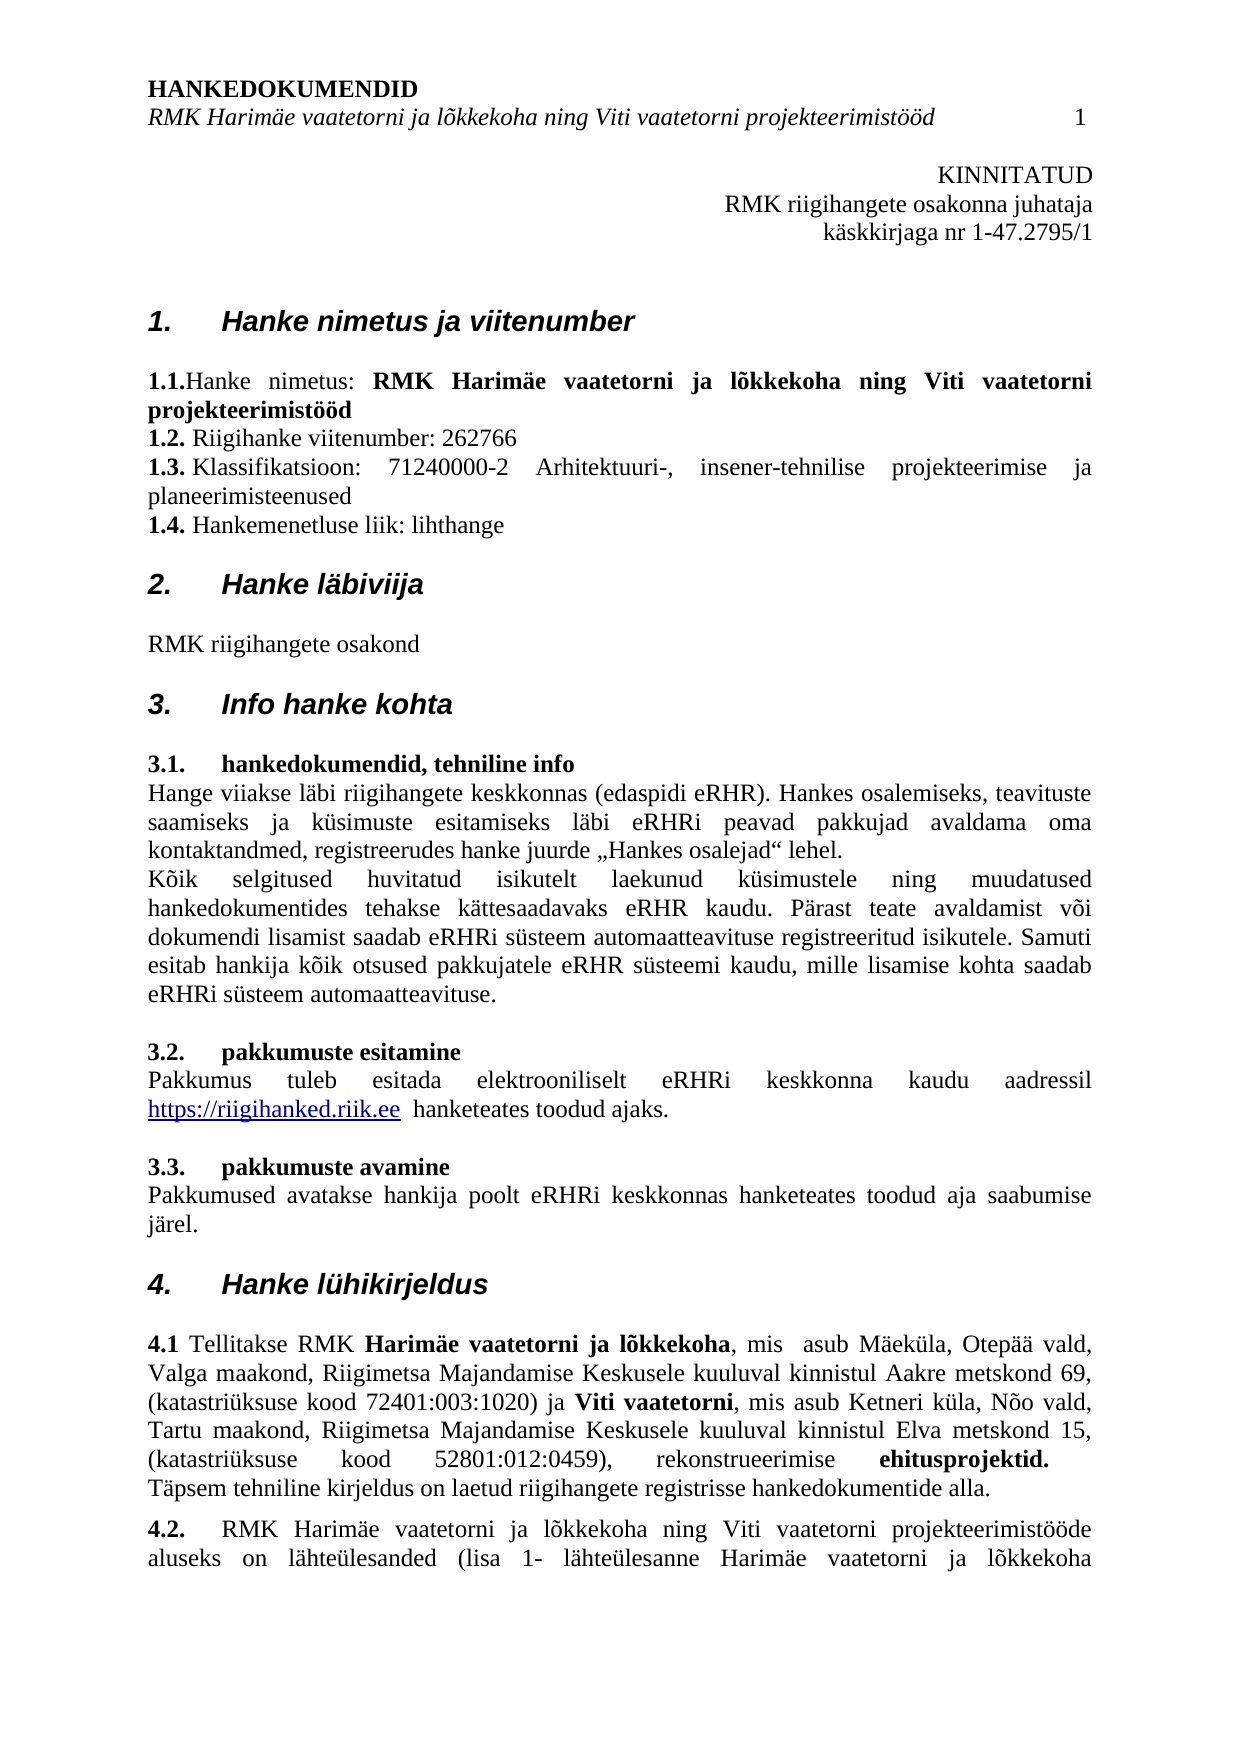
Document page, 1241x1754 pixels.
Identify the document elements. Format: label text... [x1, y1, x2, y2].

list Riigihanke viitenumber: 262766 [148, 423, 1093, 452]
subtitle pakkumuste esitamine [147, 1037, 1093, 1066]
text 4.1 Tellitakse RMK Harimäe vaatetorni ja lõkkekoha, mis asub Mäeküla, Otepää vald, Valga maakond, Riigimetsa Majandamise Keskusele kuuluval kinnistul Aakre metskond 69, (katastriüksuse kood 72401:003:1020) ja Viti vaatetorni, mis asub Ketneri küla, Nõo vald, Tartu maakond, Riigimetsa Majandamise Keskusele kuuluval kinnistul Elva metskond 15, (katastriüksuse kood 52801:012:0459), rekonstrueerimise ehitusprojektid. Täpsem tehniline kirjeldus on laetud riigihangete registrisse hankedokumentide alla. [148, 1329, 1093, 1502]
text käskkirjaga nr 1-47.2795/1 [148, 217, 1093, 246]
text Hange viiakse läbi riigihangete keskkonnas (edaspidi eRHR). Hankes osalemiseks, teavituste saamiseks ja küsimuste esitamiseks läbi eRHRi peavad pakkujad avaldama oma kontaktandmed, registreerudes hanke juurde „Hankes osalejad“ lehel. [148, 778, 1093, 864]
text RMK riigihangete osakonna juhataja [148, 189, 1093, 217]
subtitle Hanke lühikirjeldus [148, 1267, 1093, 1300]
text RMK riigihangete osakond [148, 629, 1093, 658]
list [148, 1514, 1093, 1572]
text KINNITATUD [148, 160, 1093, 189]
list Hankemenetluse liik: lihthange [148, 510, 1093, 538]
text Pakkumus tuleb esitada elektrooniliselt eRHRi keskkonna kaudu aadressil https://riigihanked.riik.ee hanketeates toodud ajaks. [148, 1066, 1093, 1123]
subtitle hankedokumendid, tehniline info [148, 749, 1093, 778]
subtitle Hanke läbiviija [148, 567, 1093, 601]
subtitle Info hanke kohta [148, 687, 1093, 721]
subtitle Hanke nimetus ja viitenumber [148, 304, 1093, 337]
text Kõik selgitused huvitatud isikutelt laekunud küsimustele ning muudatused hankedokumentides tehakse kättesaadavaks eRHR kaudu. Pärast teate avaldamist või dokumendi lisamist saadab eRHRi süsteem automaatteavituse registreeritud isikutele. Samuti esitab hankija kõik otsused pakkujatele eRHR süsteemi kaudu, mille lisamise kohta saadab eRHRi süsteem automaatteavituse. [148, 864, 1093, 1008]
list Hanke nimetus: RMK Harimäe vaatetorni ja lõkkekoha ning Viti vaatetorni projekteerimistööd [148, 366, 1093, 423]
text Pakkumused avatakse hankija poolt eRHRi keskkonnas hanketeates toodud aja saabumise järel. [148, 1181, 1093, 1238]
subtitle pakkumuste avamine [148, 1152, 1093, 1181]
list Klassifikatsioon: 71240000-2 Arhitektuuri-, insener-tehnilise projekteerimise ja planeerimisteenused [148, 452, 1093, 510]
